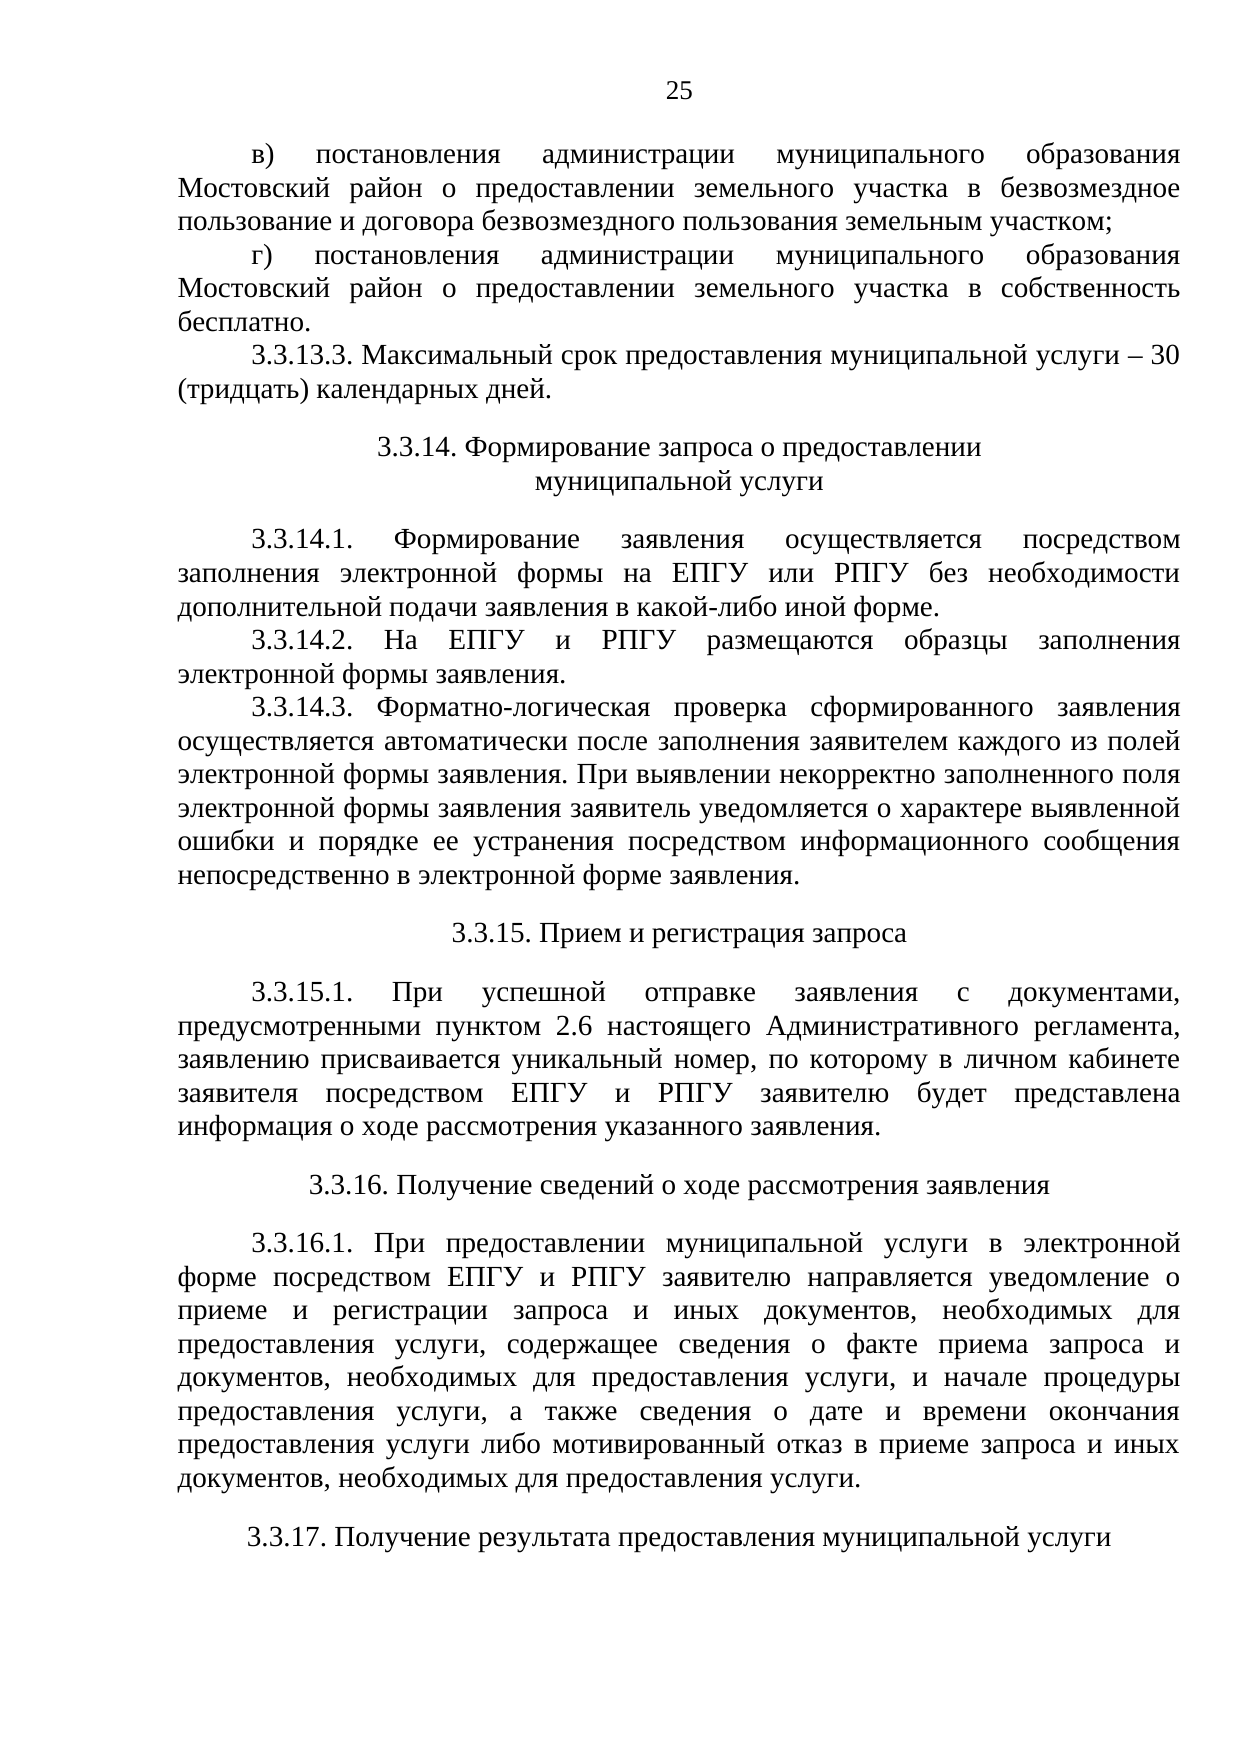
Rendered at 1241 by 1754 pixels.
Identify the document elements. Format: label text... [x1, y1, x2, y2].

text муниципальной услуги [177, 463, 1181, 497]
text 3.3.14.3. Форматно-логическая проверка сформированного заявления осуществляется автоматически после заполнения заявителем каждого из полей электронной формы заявления. При выявлении некорректно заполненного поля электронной формы заявления заявитель уведомляется о характере выявленной ошибки и порядке ее устранения посредством информационного сообщения непосредственно в электронной форме заявления. [177, 689, 1181, 891]
text 3.3.17. Получение результата предоставления муниципальной услуги [177, 1519, 1181, 1552]
text 3.3.15.1. При успешной отправке заявления с документами, предусмотренными пунктом 2.6 настоящего Административного регламента, заявлению присваивается уникальный номер, по которому в личном кабинете заявителя посредством ЕПГУ и РПГУ заявителю будет представлена информация о ходе рассмотрения указанного заявления. [177, 974, 1181, 1142]
text 3.3.16. Получение сведений о ходе рассмотрения заявления [177, 1167, 1181, 1200]
text г) постановления администрации муниципального образования Мостовский район о предоставлении земельного участка в собственность бесплатно. [177, 237, 1181, 337]
text 3.3.15. Прием и регистрация запроса [177, 916, 1181, 949]
text в) постановления администрации муниципального образования Мостовский район о предоставлении земельного участка в безвозмездное пользование и договора безвозмездного пользования земельным участком; [177, 136, 1181, 237]
text 3.3.13.3. Максимальный срок предоставления муниципальной услуги – 30 (тридцать) календарных дней. [177, 337, 1181, 404]
text 3.3.16.1. При предоставлении муниципальной услуги в электронной форме посредством ЕПГУ и РПГУ заявителю направляется уведомление о приеме и регистрации запроса и иных документов, необходимых для предоставления услуги, содержащее сведения о факте приема запроса и документов, необходимых для предоставления услуги, и начале процедуры предоставления услуги, а также сведения о дате и времени окончания предоставления услуги либо мотивированный отказ в приеме запроса и иных документов, необходимых для предоставления услуги. [177, 1225, 1181, 1494]
text 3.3.14.1. Формирование заявления осуществляется посредством заполнения электронной формы на ЕПГУ или РПГУ без необходимости дополнительной подачи заявления в какой-либо иной форме. [177, 522, 1181, 622]
text 3.3.14.2. На ЕПГУ и РПГУ размещаются образцы заполнения электронной формы заявления. [177, 622, 1181, 689]
text 3.3.14. Формирование запроса о предоставлении [177, 429, 1181, 463]
